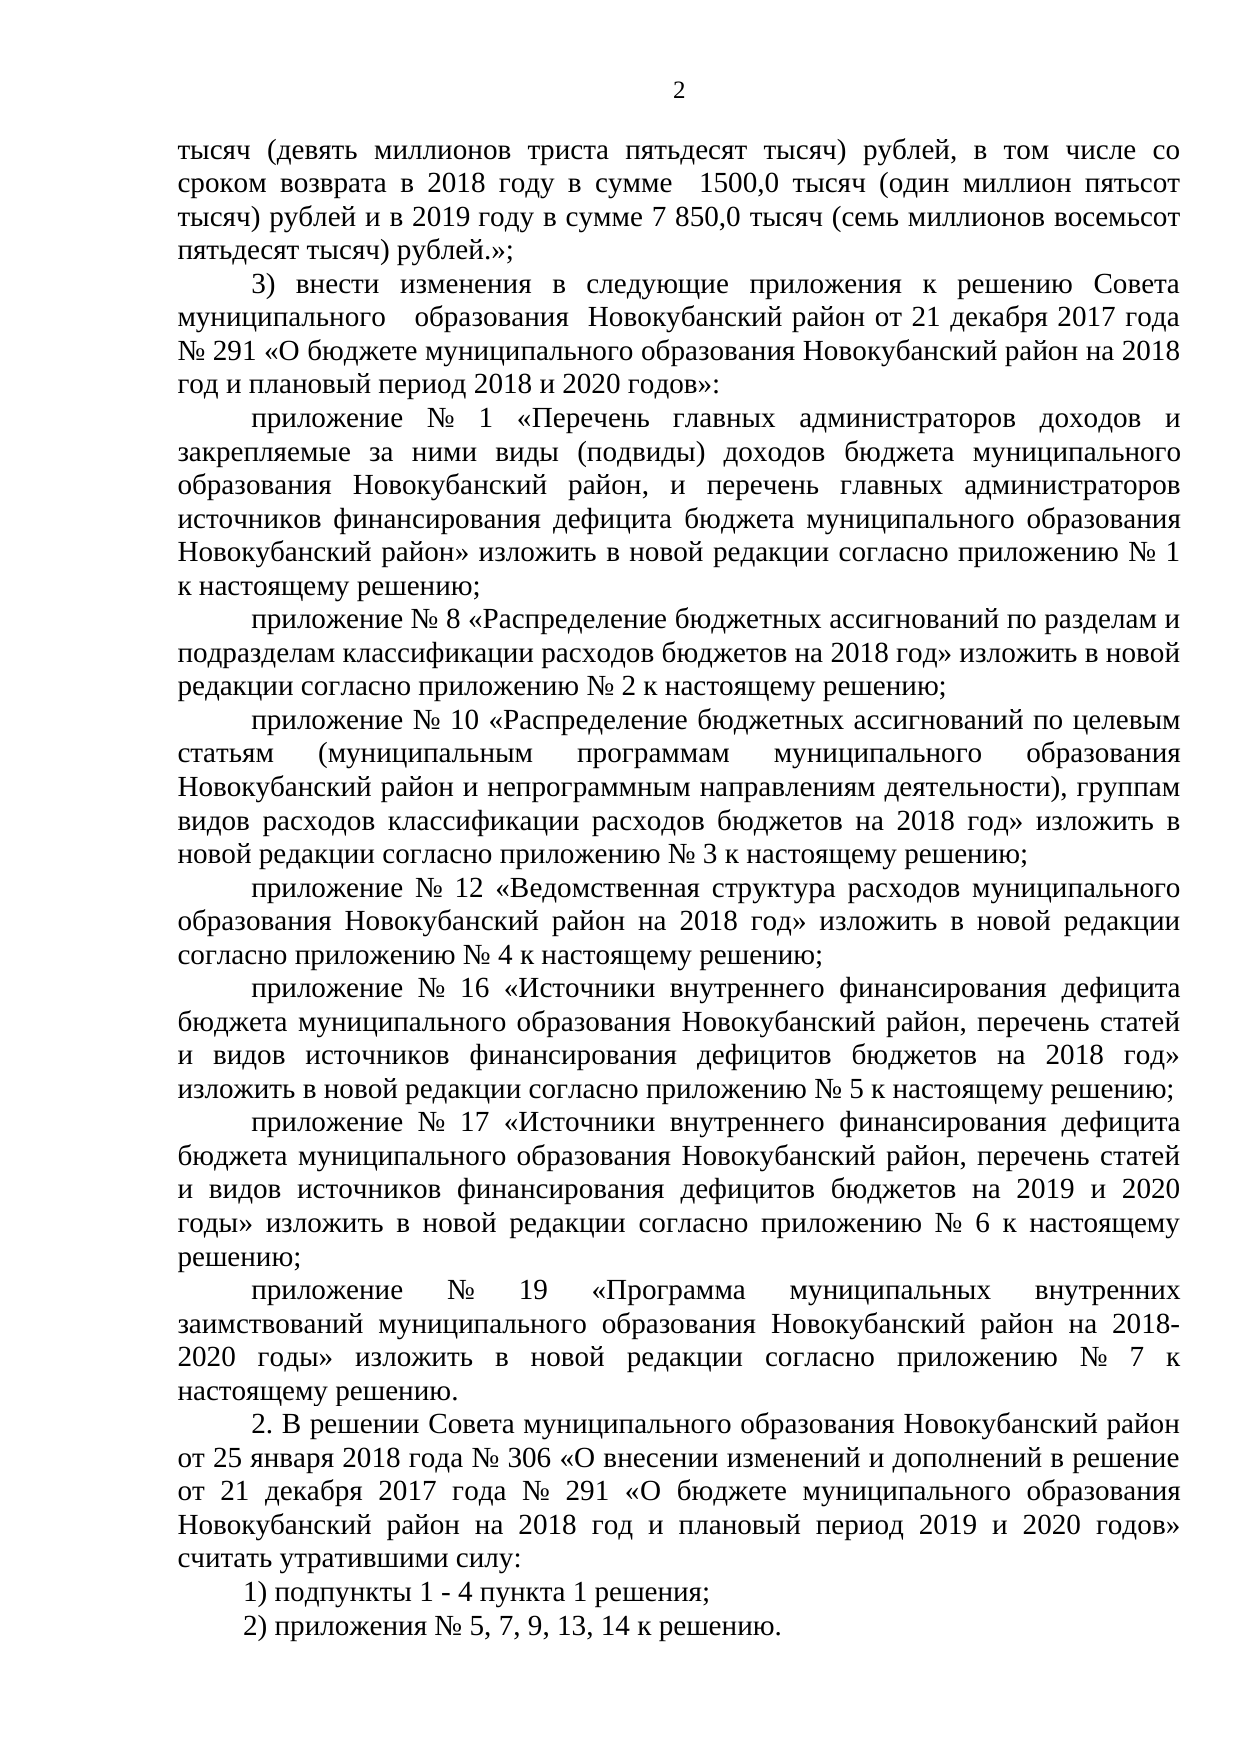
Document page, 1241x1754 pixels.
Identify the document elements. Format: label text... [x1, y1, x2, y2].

text приложение № 16 «Источники внутреннего финансирования дефицита бюджета муниципального образования Новокубанский район, перечень статей и видов источников финансирования дефицитов бюджетов на 2018 год» изложить в новой редакции согласно приложению № 5 к настоящему решению; [177, 970, 1181, 1104]
text 2. В решении Совета муниципального образования Новокубанский район от 25 января 2018 года № 306 «О внесении изменений и дополнений в решение от 21 декабря 2017 года № 291 «О бюджете муниципального образования Новокубанский район на 2018 год и плановый период 2019 и 2020 годов» считать утратившими силу: [177, 1473, 1181, 1574]
text приложение № 17 «Источники внутреннего финансирования дефицита бюджета муниципального образования Новокубанский район, перечень статей и видов источников финансирования дефицитов бюджетов на 2019 и 2020 годы» изложить в новой редакции согласно приложению № 6 к настоящему решению; [177, 1104, 1181, 1272]
text приложение № 12 «Ведомственная структура расходов муниципального образования Новокубанский район на 2018 год» изложить в новой редакции согласно приложению № 4 к настоящему решению; [177, 870, 1181, 970]
text приложение № 8 «Распределение бюджетных ассигнований по разделам и подразделам классификации расходов бюджетов на 2018 год» изложить в новой редакции согласно приложению № 2 к настоящему решению; [177, 601, 1181, 702]
text приложение № 19 «Программа муниципальных внутренних заимствований муниципального образования Новокубанский район на 2018-2020 годы» изложить в новой редакции согласно приложению № 7 к настоящему решению. [177, 1272, 1181, 1406]
text 1) подпункты 1 - 4 пункта 1 решения; [177, 1574, 1181, 1608]
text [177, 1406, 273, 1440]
text 3) внести изменения в следующие приложения к решению Совета муниципального образования Новокубанский район от 21 декабря 2017 года № 291 «О бюджете муниципального образования Новокубанский район на 2018 год и плановый период 2018 и 2020 годов»: [177, 266, 1181, 400]
text приложение № 1 «Перечень главных администраторов доходов и закрепляемые за ними виды (подвиды) доходов бюджета муниципального образования Новокубанский район, и перечень главных администраторов источников финансирования дефицита бюджета муниципального образования Новокубанский район» изложить в новой редакции согласно приложению № 1 к настоящему решению; [177, 400, 1181, 601]
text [177, 132, 1181, 266]
text 2) приложения № 5, 7, 9, 13, 14 к решению. [177, 1608, 1181, 1641]
text приложение № 10 «Распределение бюджетных ассигнований по целевым статьям (муниципальным программам муниципального образования Новокубанский район и непрограммным направлениям деятельности), группам видов расходов классификации расходов бюджетов на 2018 год» изложить в новой редакции согласно приложению № 3 к настоящему решению; [177, 702, 1181, 870]
